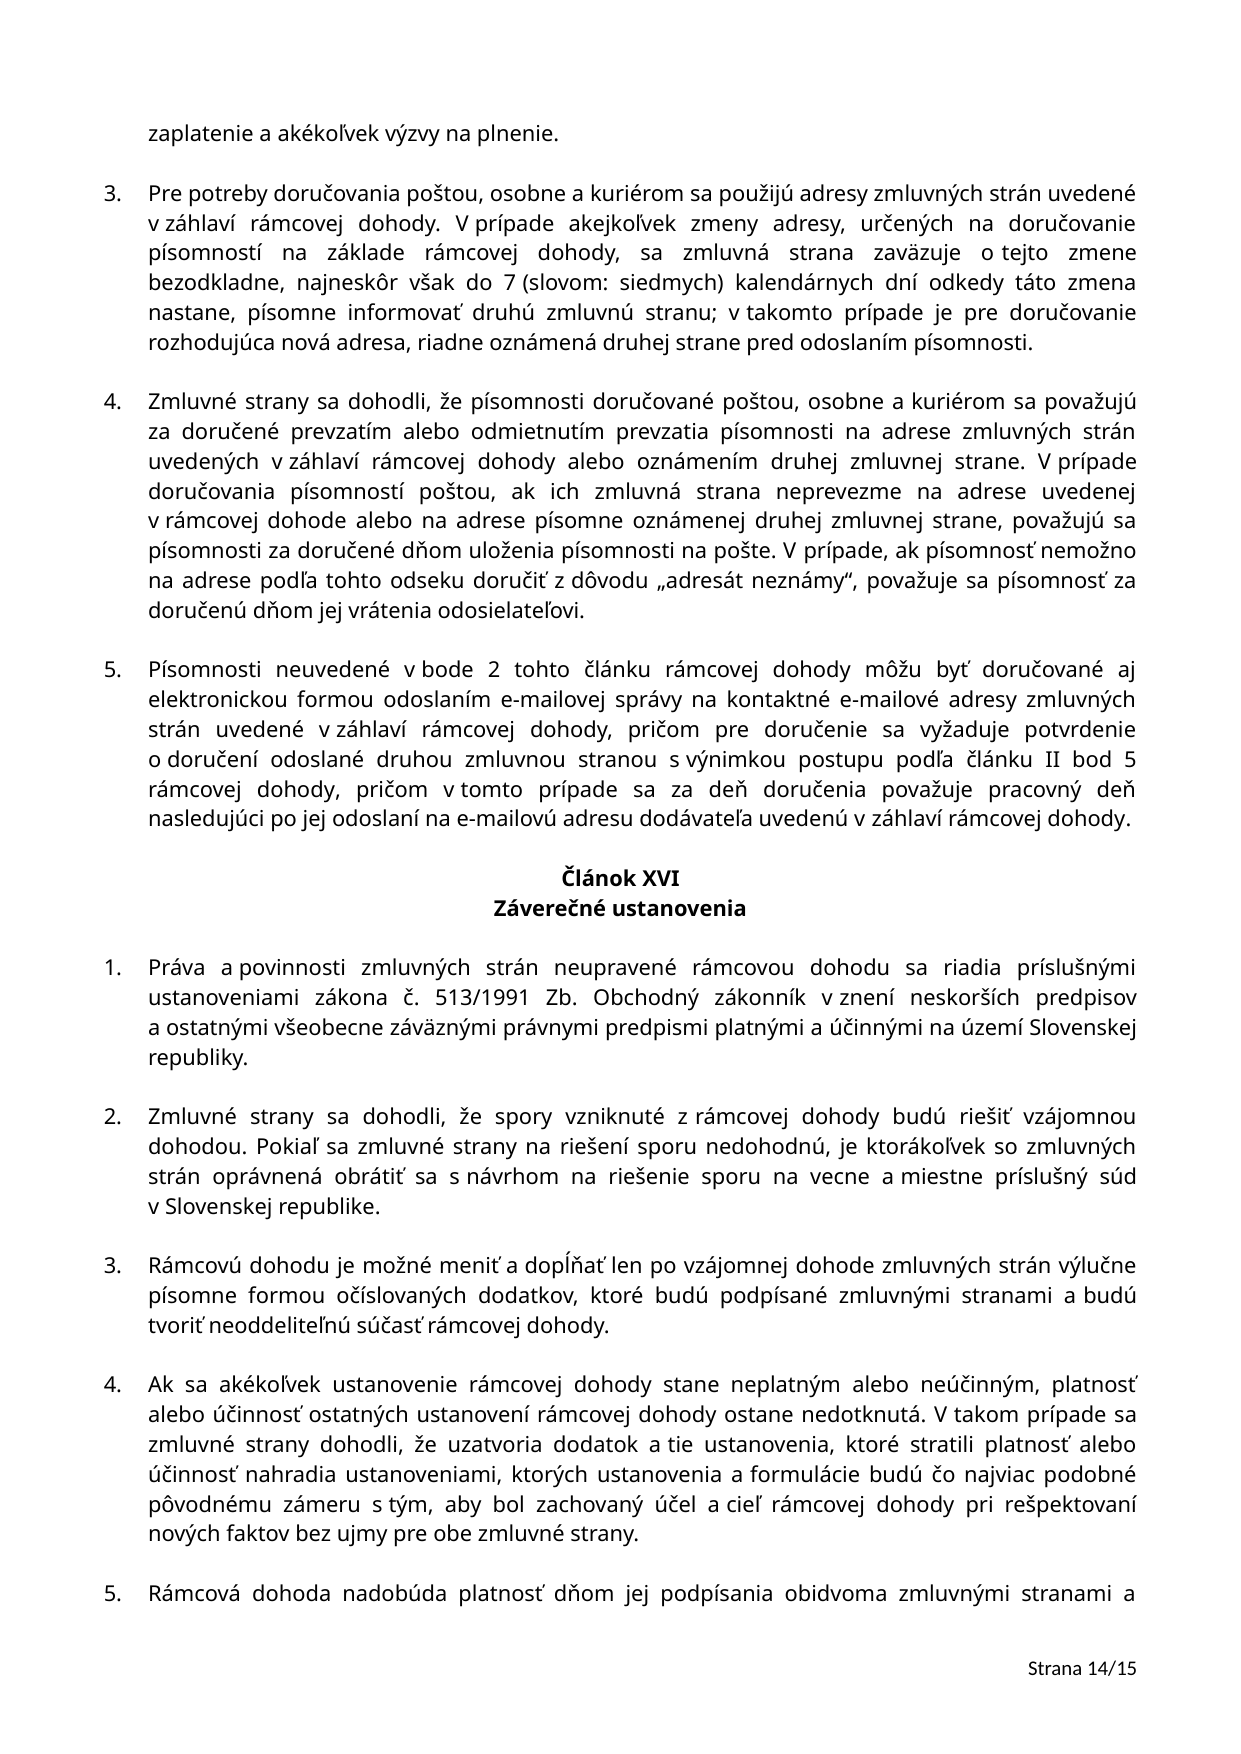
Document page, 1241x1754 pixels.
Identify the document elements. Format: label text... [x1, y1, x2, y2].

list Pre potreby doručovania poštou, osobne a kuriérom sa použijú adresy zmluvných strán uvedené v záhlaví rámcovej dohody. V prípade akejkoľvek zmeny adresy, určených na doručovanie písomností na základe rámcovej dohody, sa zmluvná strana zaväzuje o tejto zmene bezodkladne, najneskôr však do 7 (slovom: siedmych) kalendárnych dní odkedy táto zmena nastane, písomne informovať druhú zmluvnú stranu; v takomto prípade je pre doručovanie rozhodujúca nová adresa, riadne oznámená druhej strane pred odoslaním písomnosti. [103, 178, 1137, 357]
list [103, 118, 1137, 148]
list Ak sa akékoľvek ustanovenie rámcovej dohody stane neplatným alebo neúčinným, platnosť alebo účinnosť ostatných ustanovení rámcovej dohody ostane nedotknutá. V takom prípade sa zmluvné strany dohodli, že uzatvoria dodatok a tie ustanovenia, ktoré stratili platnosť alebo účinnosť nahradia ustanoveniami, ktorých ustanovenia a formulácie budú čo najviac podobné pôvodnému zámeru s tým, aby bol zachovaný účel a cieľ rámcovej dohody pri rešpektovaní nových faktov bez ujmy pre obe zmluvné strany. [103, 1369, 1137, 1548]
list Práva a povinnosti zmluvných strán neupravené rámcovou dohodu sa riadia príslušnými ustanoveniami zákona č. 513/1991 Zb. Obchodný zákonník v znení neskorších predpisov a ostatnými všeobecne záväznými právnymi predpismi platnými a účinnými na území Slovenskej republiky. [103, 952, 1137, 1072]
text Článok XVI [103, 863, 1137, 893]
list Zmluvné strany sa dohodli, že písomnosti doručované poštou, osobne a kuriérom sa považujú za doručené prevzatím alebo odmietnutím prevzatia písomnosti na adrese zmluvných strán uvedených v záhlaví rámcovej dohody alebo oznámením druhej zmluvnej strane. V prípade doručovania písomností poštou, ak ich zmluvná strana neprevezme na adrese uvedenej v rámcovej dohode alebo na adrese písomne oznámenej druhej zmluvnej strane, považujú sa písomnosti za doručené dňom uloženia písomnosti na pošte. V prípade, ak písomnosť nemožno na adrese podľa tohto odseku doručiť z dôvodu „adresát neznámy“, považuje sa písomnosť za doručenú dňom jej vrátenia odosielateľovi. [103, 386, 1137, 625]
list Zmluvné strany sa dohodli, že spory vzniknuté z rámcovej dohody budú riešiť vzájomnou dohodou. Pokiaľ sa zmluvné strany na riešení sporu nedohodnú, je ktorákoľvek so zmluvných strán oprávnená obrátiť sa s návrhom na riešenie sporu na vecne a miestne príslušný súd v Slovenskej republike. [103, 1101, 1137, 1221]
list Písomnosti neuvedené v bode 2 tohto článku rámcovej dohody môžu byť doručované aj elektronickou formou odoslaním e-mailovej správy na kontaktné e-mailové adresy zmluvných strán uvedené v záhlaví rámcovej dohody, pričom pre doručenie sa vyžaduje potvrdenie o doručení odoslané druhou zmluvnou stranou s výnimkou postupu podľa článku II bod 5 rámcovej dohody, pričom v tomto prípade sa za deň doručenia považuje pracovný deň nasledujúci po jej odoslaní na e-mailovú adresu dodávateľa uvedenú v záhlaví rámcovej dohody. [103, 654, 1137, 833]
text Záverečné ustanovenia [103, 893, 1137, 923]
list Rámcovú dohodu je možné meniť a dopĺňať len po vzájomnej dohode zmluvných strán výlučne písomne formou očíslovaných dodatkov, ktoré budú podpísané zmluvnými stranami a budú tvoriť neoddeliteľnú súčasť rámcovej dohody. [103, 1250, 1137, 1340]
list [103, 1578, 1137, 1608]
